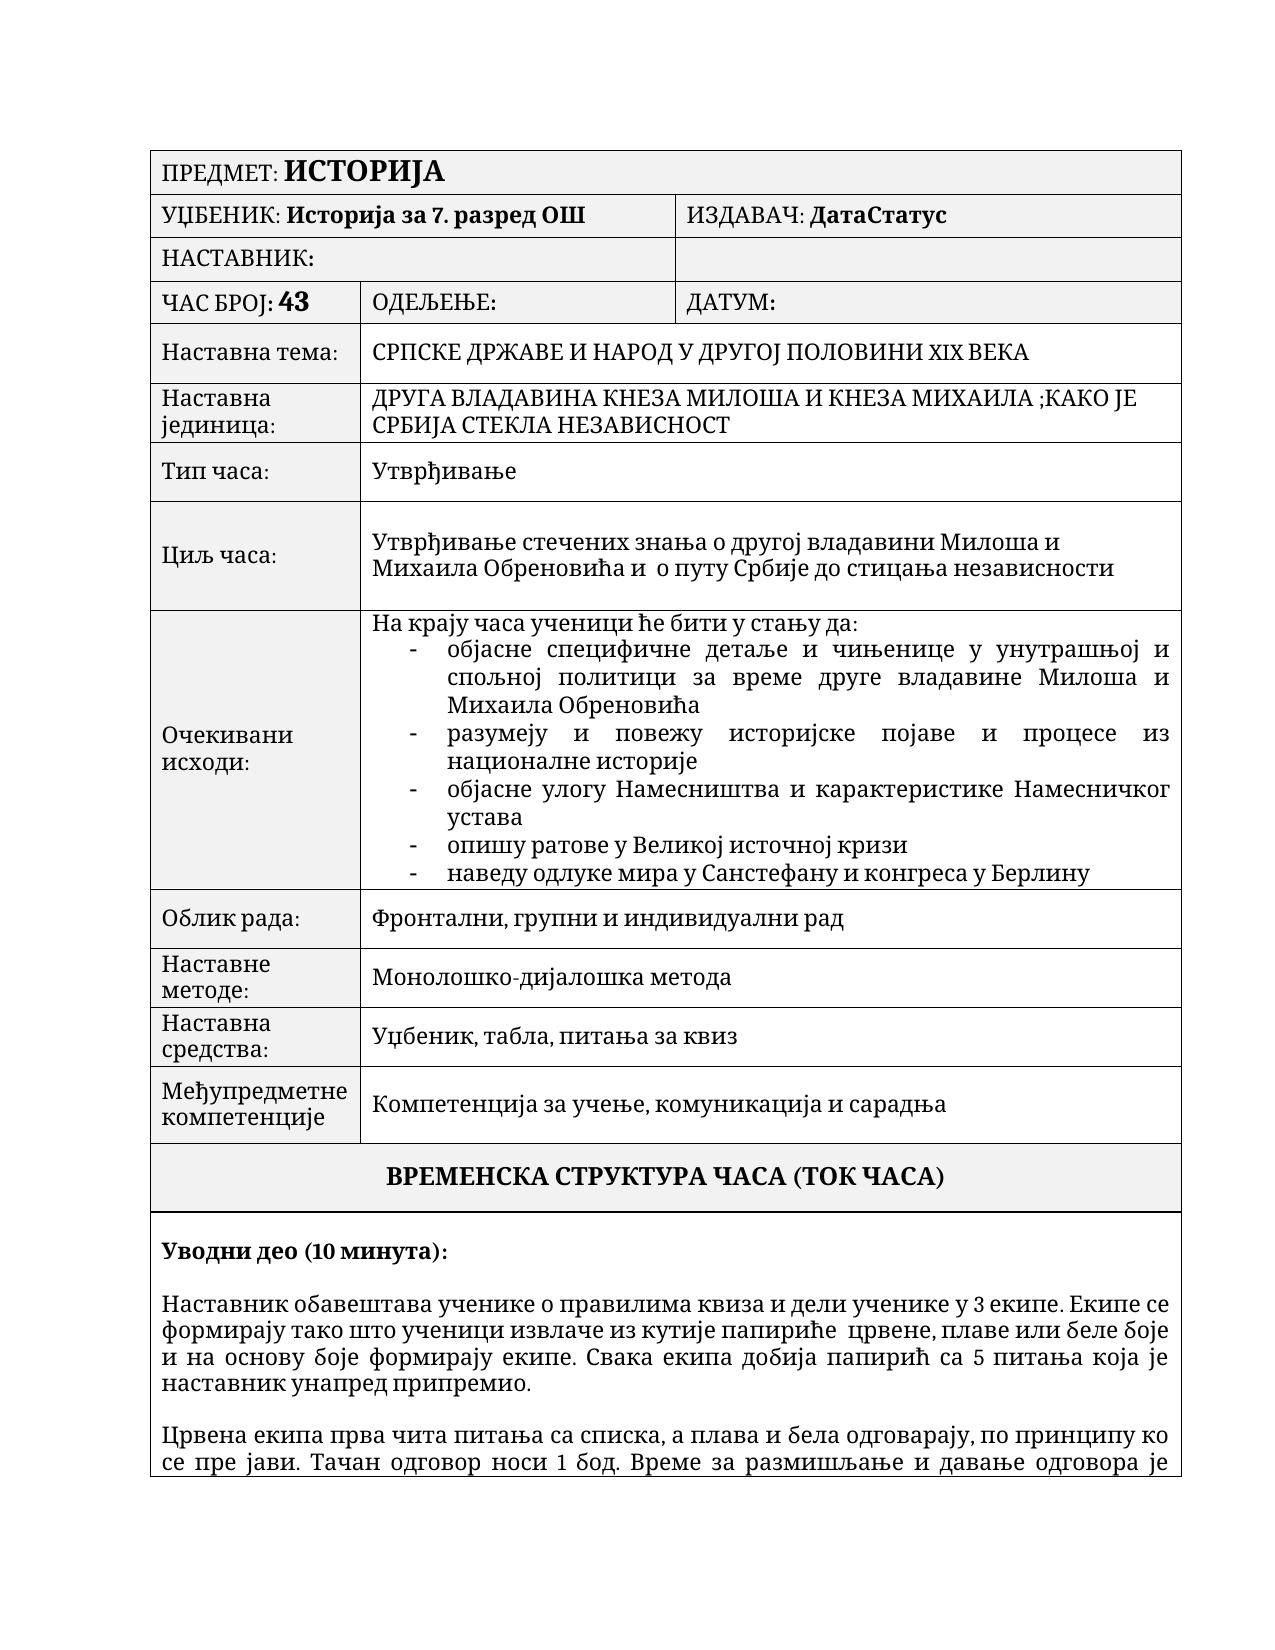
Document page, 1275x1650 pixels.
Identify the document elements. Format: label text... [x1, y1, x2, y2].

table_header ПРЕДМЕТ: ИСТОРИЈА [151, 151, 1181, 194]
table_cell [676, 238, 1181, 281]
table_cell ДРУГА ВЛАДАВИНА КНЕЗА МИЛОША И КНЕЗА МИХАИЛА ;КАКО ЈЕ СРБИЈА СТЕКЛА НЕЗАВИСНОСТ [361, 384, 1181, 442]
table_cell ЧАС БРОЈ: 43 [151, 282, 360, 323]
table_cell Наставне методе: [151, 949, 360, 1007]
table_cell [151, 1213, 1181, 1476]
table_cell Наставна јединица: [151, 384, 360, 442]
table_cell Компетенција за учење, комуникација и сарадња [361, 1067, 1181, 1143]
table_cell НАСТАВНИК: [151, 238, 675, 281]
table_cell Циљ часа: [151, 502, 360, 610]
table_cell Монолошко-дијалошка метода [361, 949, 1181, 1007]
table_cell Фронтални, групни и индивидуални рад [361, 890, 1181, 948]
table_cell Наставна средства: [151, 1008, 360, 1066]
table_cell На крају часа ученици ће бити у стању да: објасне специфичне детаље и чињенице у унутрашњој и спољној политици за време друге владавине Милоша и Михаила Обреновића разумеју и повежу историјске појаве и процесе из националне историје објасне улогу Намесништва и карактеристике Намесничког устава опишу ратове у Великој источној кризи наведу одлуке мира у Санстефану и конгреса у Берлину [361, 611, 1181, 888]
table_cell ДАТУМ: [676, 282, 1181, 323]
table_cell Наставна тема: [151, 324, 360, 382]
table_cell СРПСКЕ ДРЖАВЕ И НАРОД У ДРУГОЈ ПОЛОВИНИ XIX ВЕКА [361, 324, 1181, 382]
table_cell Тип часа: [151, 443, 360, 501]
table_cell Утврђивање стечених знања о другој владавини Милоша и Михаила Обреновића и о путу Србије до стицања независности [361, 502, 1181, 610]
table_cell Очекивани исходи: [151, 611, 360, 888]
table_cell Утврђивање [361, 443, 1181, 501]
table_cell Уџбеник, табла, питања за квиз [361, 1008, 1181, 1066]
table_cell ВРЕМЕНСКА СТРУКТУРА ЧАСА (ТОК ЧАСА) [151, 1144, 1181, 1211]
table_cell ОДЕЉЕЊЕ: [361, 282, 675, 323]
table_cell ИЗДАВАЧ: ДатаСтатус [676, 195, 1181, 237]
table_cell УЏБЕНИК: Историја за 7. разред ОШ [151, 195, 675, 237]
table_cell Облик рада: [151, 890, 360, 948]
table_cell Међупредметне компетенције [151, 1067, 360, 1143]
